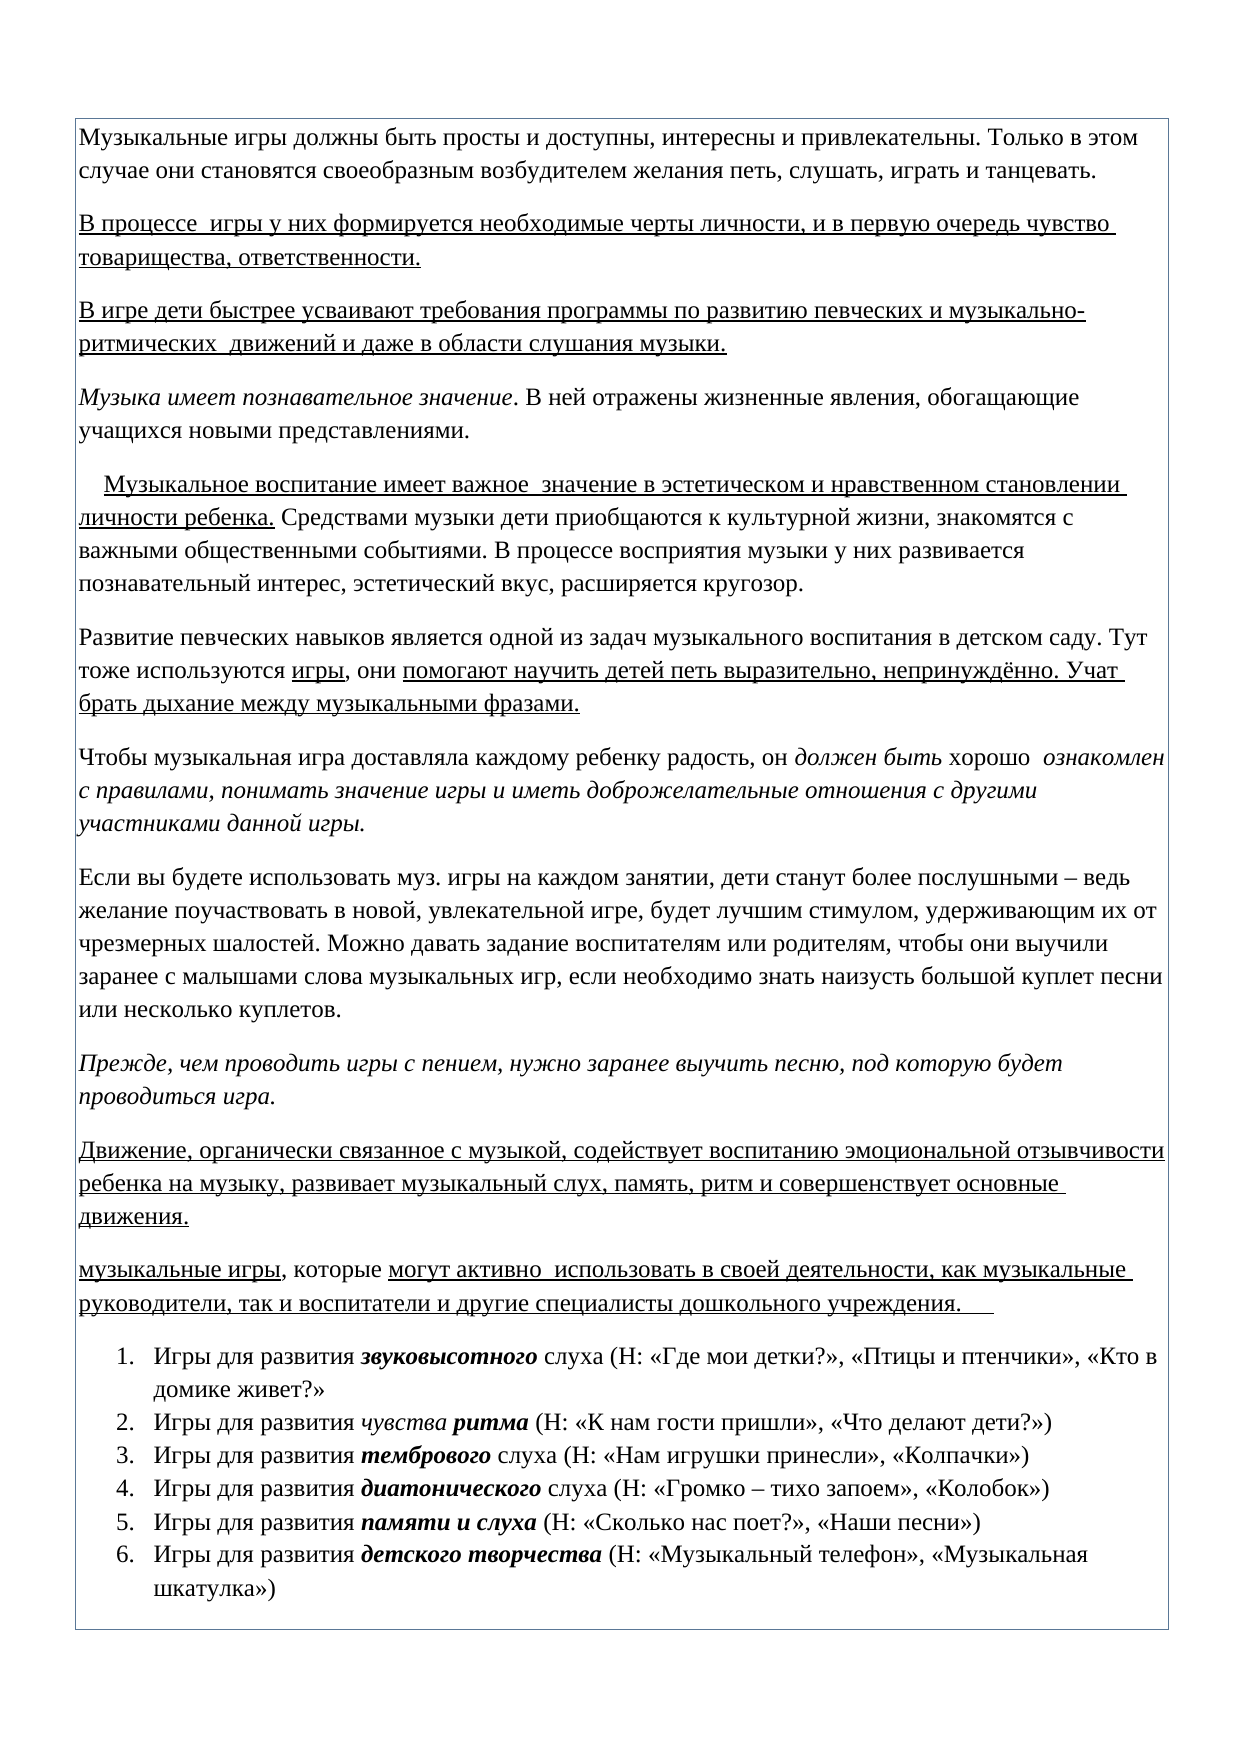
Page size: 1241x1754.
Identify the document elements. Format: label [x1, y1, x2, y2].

table_cell [76, 119, 1168, 1628]
